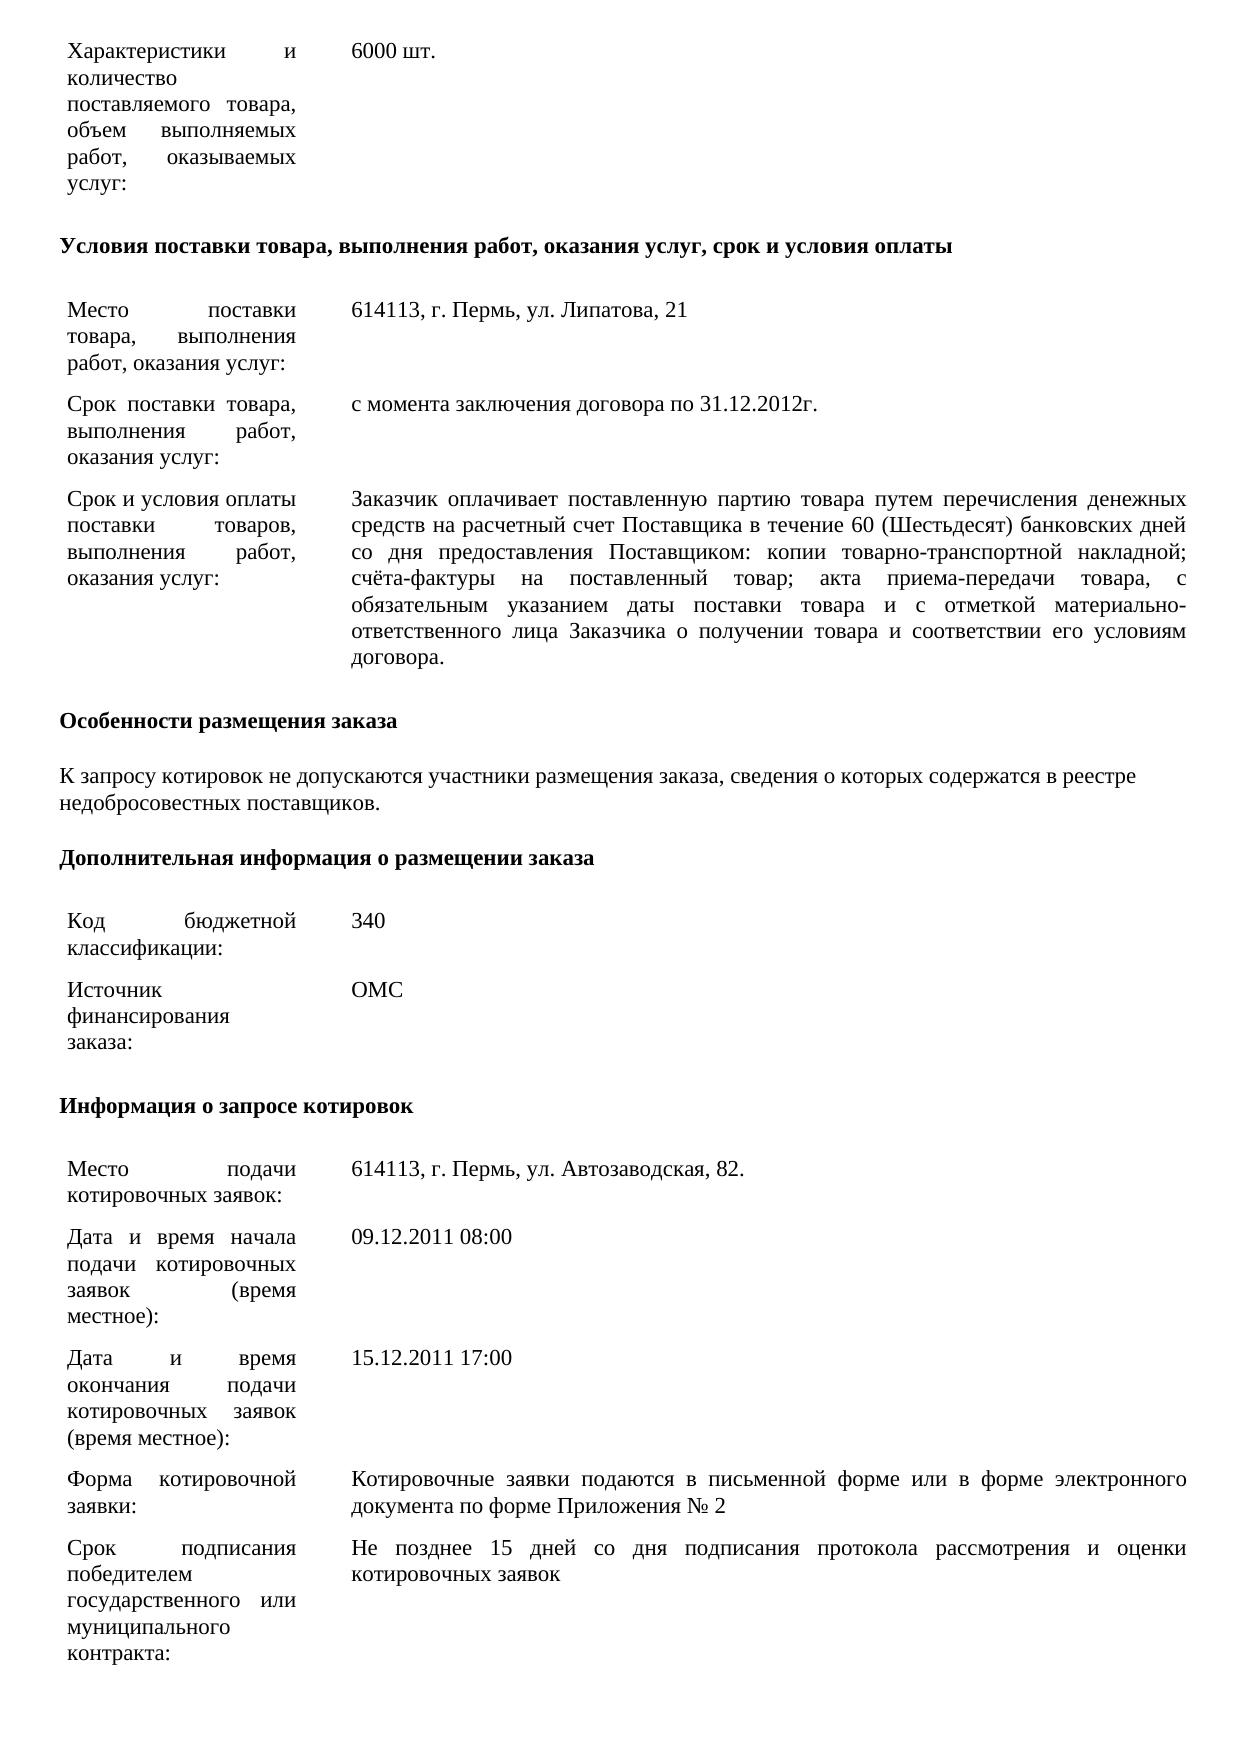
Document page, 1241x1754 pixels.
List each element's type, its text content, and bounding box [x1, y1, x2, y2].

text Информация о запросе котировок [59, 1092, 1196, 1118]
table_cell Заказчик оплачивает поставленную партию товара путем перечисления денежных средств на расчетный счет Поставщика в течение 60 (Шестьдесят) банковских дней со дня предоставления Поставщиком: копии товарно-транспортной накладной; счёта-фактуры на поставленный товар; акта приема-передачи товара, с обязательным указанием даты поставки товара и с отметкой материально-ответственного лица Заказчика о получении товара и соответствии его условиям договора. [343, 478, 1196, 677]
text Особенности размещения заказа [59, 707, 1196, 733]
table_cell ОМС [343, 968, 1196, 1063]
table_cell 6000 шт. [343, 30, 1196, 203]
table_cell Дата и время начала подачи котировочных заявок (время местное): [59, 1216, 343, 1337]
table_header 614113, г. Пермь, ул. Автозаводская, 82. [343, 1147, 1196, 1216]
table_cell Срок поставки товара, выполнения работ, оказания услуг: [59, 383, 343, 477]
table_cell Срок подписания победителем государственного или муниципального контракта: [59, 1526, 343, 1673]
table_header Место поставки товара, выполнения работ, оказания услуг: [59, 288, 343, 383]
text К запросу котировок не допускаются участники размещения заказа, сведения о которых содержатся в реестре недобросовестных поставщиков. [59, 762, 1196, 815]
table_cell Характеристики и количество поставляемого товара, объем выполняемых работ, оказываемых услуг: [59, 30, 343, 203]
table_cell Форма котировочной заявки: [59, 1458, 343, 1526]
table_cell 15.12.2011 17:00 [343, 1337, 1196, 1458]
table_header Код бюджетной классификации: [59, 900, 343, 968]
table_cell Источник финансирования заказа: [59, 968, 343, 1063]
table_header 614113, г. Пермь, ул. Липатова, 21 [343, 288, 1196, 383]
table_cell Дата и время окончания подачи котировочных заявок (время местное): [59, 1337, 343, 1458]
table_cell Срок и условия оплаты поставки товаров, выполнения работ, оказания услуг: [59, 478, 343, 677]
table_cell Котировочные заявки подаются в письменной форме или в форме электронного документа по форме Приложения № 2 [343, 1458, 1196, 1526]
text Условия поставки товара, выполнения работ, оказания услуг, срок и условия оплаты [59, 232, 1196, 259]
table_header Место подачи котировочных заявок: [59, 1147, 343, 1216]
text Дополнительная информация о размещении заказа [59, 844, 1196, 870]
table_cell с момента заключения договора по 31.12.2012г. [343, 383, 1196, 477]
table_cell 09.12.2011 08:00 [343, 1216, 1196, 1337]
table_header 340 [343, 900, 1196, 968]
table_cell Не позднее 15 дней со дня подписания протокола рассмотрения и оценки котировочных заявок [343, 1526, 1196, 1673]
